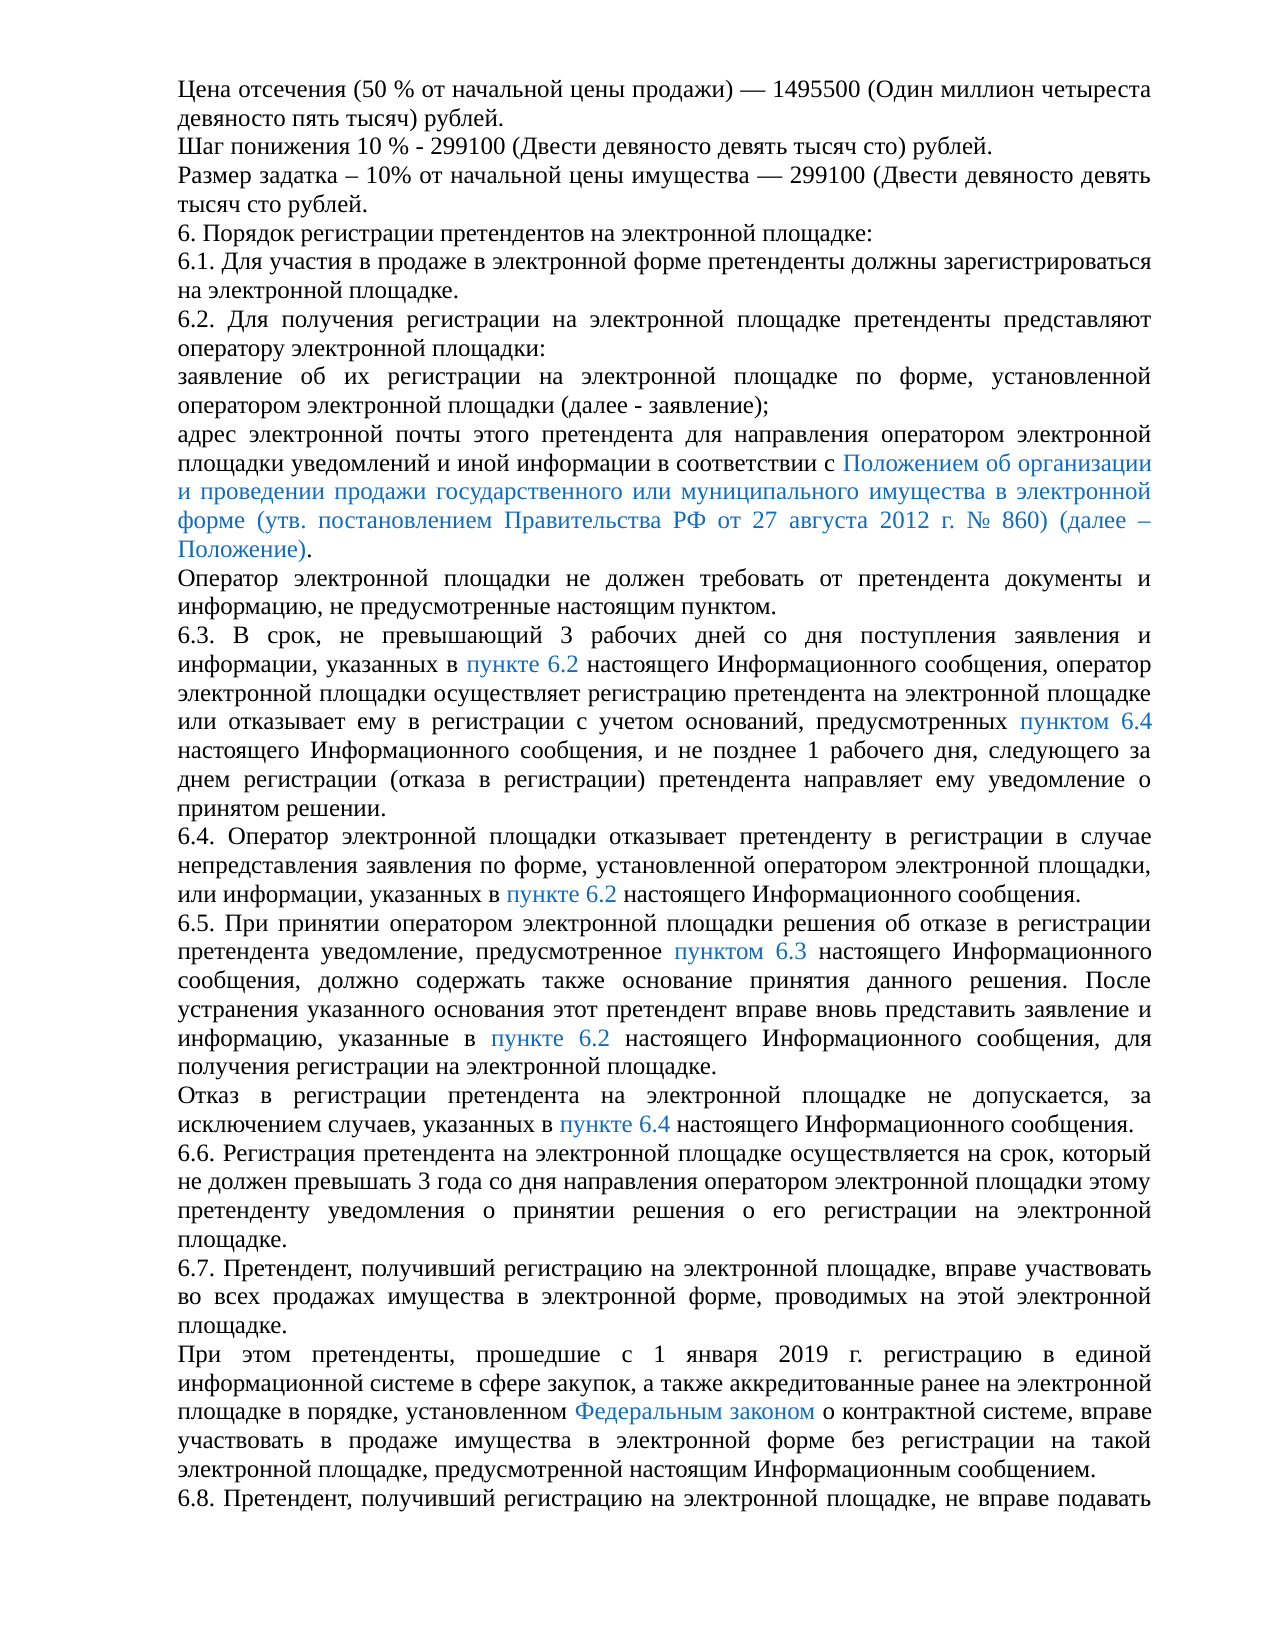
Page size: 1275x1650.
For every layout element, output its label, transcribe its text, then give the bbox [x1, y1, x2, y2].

text 6.4. Оператор электронной площадки отказывает претенденту в регистрации в случае непредставления заявления по форме, установленной оператором электронной площадки, или информации, указанных в пункте 6.2 настоящего Информационного сообщения. [177, 821, 1152, 908]
text При этом претенденты, прошедшие с 1 января 2019 г. регистрацию в единой информационной системе в сфере закупок, а также аккредитованные ранее на электронной площадке в порядке, установленном Федеральным законом о контрактной системе, вправе участвовать в продаже имущества в электронной форме без регистрации на такой электронной площадке, предусмотренной настоящим Информационным сообщением. [177, 1339, 1152, 1483]
text Размер задатка – 10% от начальной цены имущества — 299100 (Двести девяносто девять тысяч сто рублей. [177, 160, 1152, 218]
text Отказ в регистрации претендента на электронной площадке не допускается, за исключением случаев, указанных в пункте 6.4 настоящего Информационного сообщения. [177, 1080, 1152, 1138]
subtitle адрес электронной почты этого претендента для направления оператором электронной площадки уведомлений и иной информации в соответствии с Положением об организации и проведении продажи государственного или муниципального имущества в электронной форме (утв. постановлением Правительства РФ от 27 августа 2012 г. № 860) (далее – Положение). [177, 419, 1152, 563]
text 6.3. В срок, не превышающий 3 рабочих дней со дня поступления заявления и информации, указанных в пункте 6.2 настоящего Информационного сообщения, оператор электронной площадки осуществляет регистрацию претендента на электронной площадке или отказывает ему в регистрации с учетом оснований, предусмотренных пунктом 6.4 настоящего Информационного сообщения, и не позднее 1 рабочего дня, следующего за днем регистрации (отказа в регистрации) претендента направляет ему уведомление о принятом решении. [177, 620, 1152, 821]
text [177, 1483, 1152, 1511]
text 6.2. Для получения регистрации на электронной площадке претенденты представляют оператору электронной площадки: [177, 304, 1152, 361]
text заявление об их регистрации на электронной площадке по форме, установленной оператором электронной площадки (далее - заявление); [177, 361, 1152, 419]
text Цена отсечения (50 % от начальной цены продажи) — 1495500 (Один миллион четыреста девяносто пять тысяч) рублей. [177, 74, 1152, 131]
text Оператор электронной площадки не должен требовать от претендента документы и информацию, не предусмотренные настоящим пунктом. [177, 563, 1152, 620]
text 6.7. Претендент, получивший регистрацию на электронной площадке, вправе участвовать во всех продажах имущества в электронной форме, проводимых на этой электронной площадке. [177, 1253, 1152, 1339]
text 6.6. Регистрация претендента на электронной площадке осуществляется на срок, который не должен превышать 3 года со дня направления оператором электронной площадки этому претенденту уведомления о принятии решения о его регистрации на электронной площадке. [177, 1138, 1152, 1253]
text 6.5. При принятии оператором электронной площадки решения об отказе в регистрации претендента уведомление, предусмотренное пунктом 6.3 настоящего Информационного сообщения, должно содержать также основание принятия данного решения. После устранения указанного основания этот претендент вправе вновь представить заявление и информацию, указанные в пункте 6.2 настоящего Информационного сообщения, для получения регистрации на электронной площадке. [177, 908, 1152, 1080]
text Шаг понижения 10 % - 299100 (Двести девяносто девять тысяч сто) рублей. [177, 131, 1152, 160]
text 6.1. Для участия в продаже в электронной форме претенденты должны зарегистрироваться на электронной площадке. [177, 246, 1152, 304]
text 6. Порядок регистрации претендентов на электронной площадке: [177, 218, 1152, 246]
